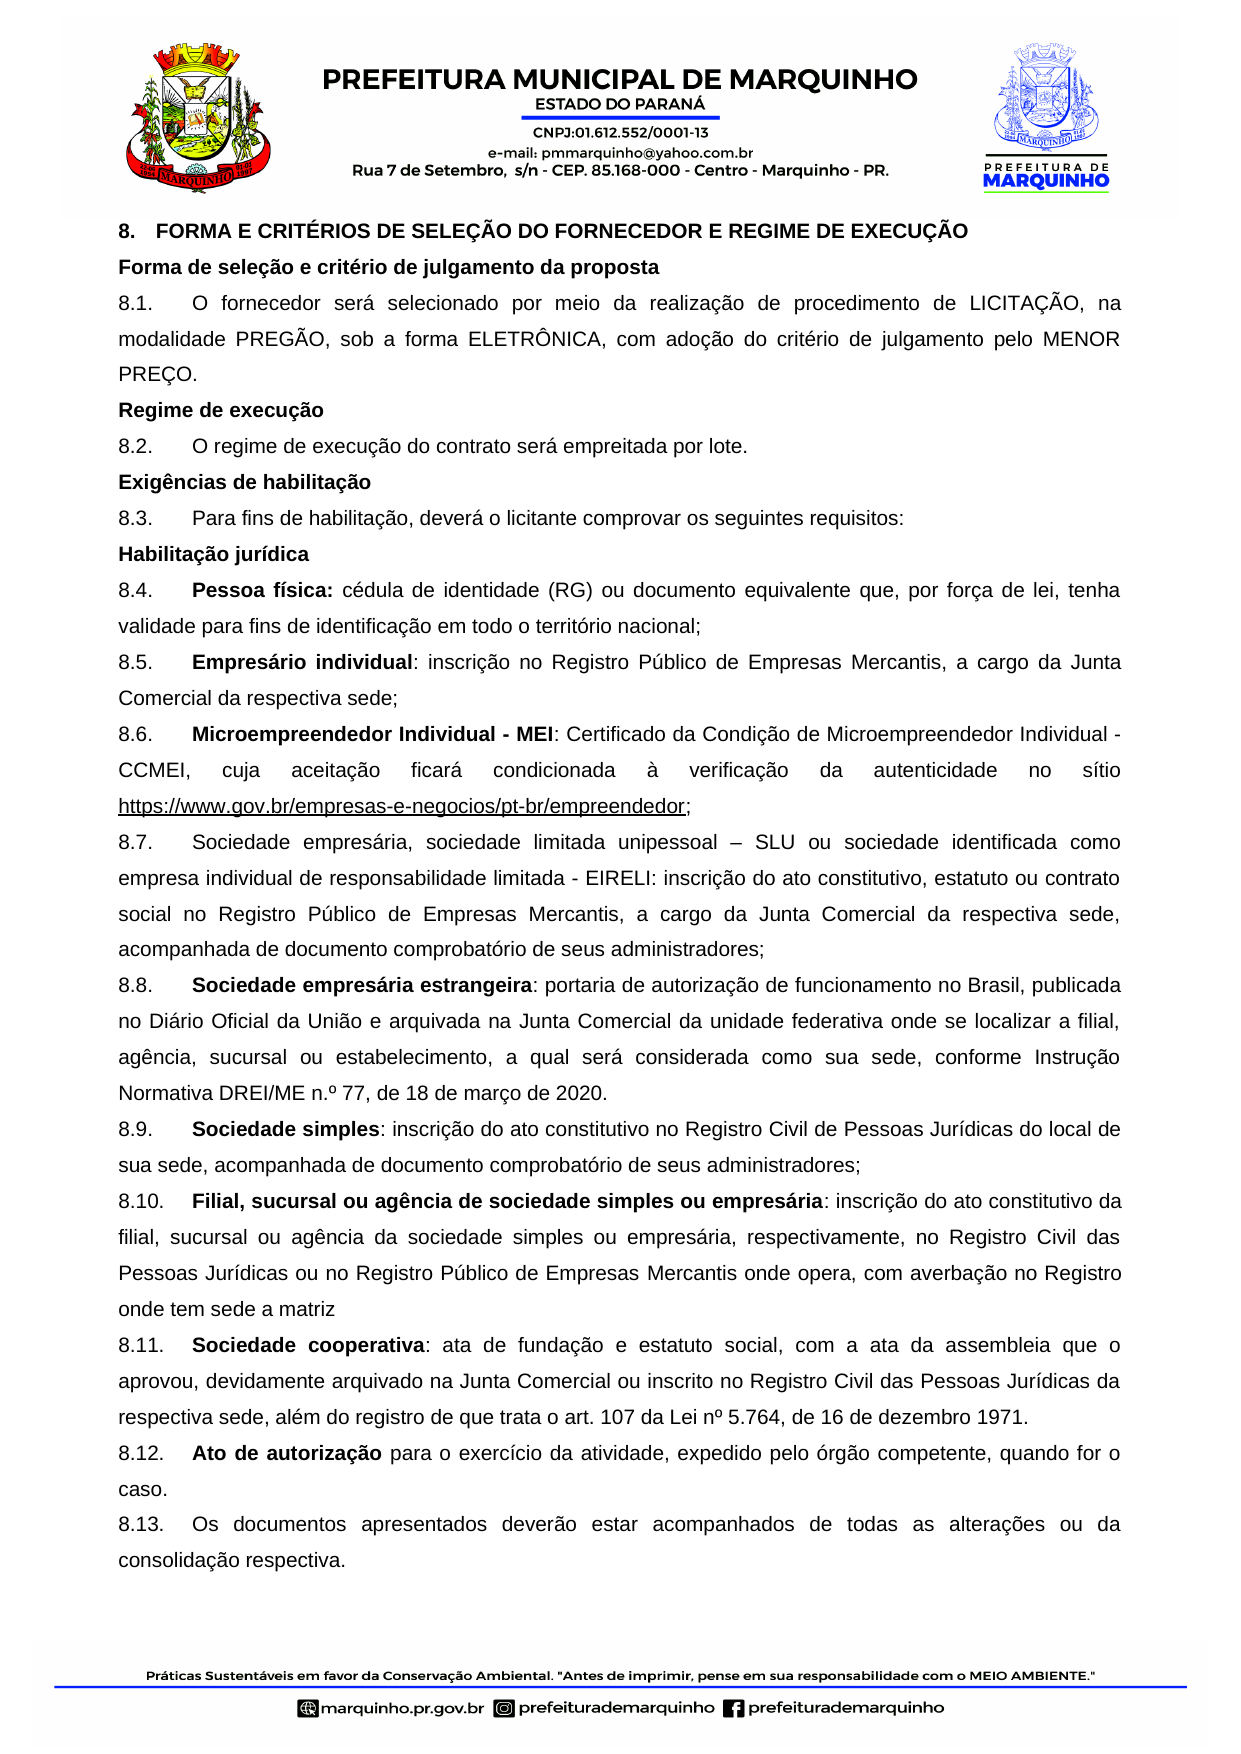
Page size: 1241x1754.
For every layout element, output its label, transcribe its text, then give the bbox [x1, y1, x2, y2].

text Sociedade empresária, sociedade limitada unipessoal – SLU ou sociedade identificada como empresa individual de responsabilidade limitada - EIRELI: inscrição do ato constitutivo, estatuto ou contrato social no Registro Público de Empresas Mercantis, a cargo da Junta Comercial da respectiva sede, acompanhada de documento comprobatório de seus administradores; [118, 829, 1122, 961]
text Pessoa física: cédula de identidade (RG) ou documento equivalente que, por força de lei, tenha validade para fins de identificação em todo o território nacional; [118, 578, 1122, 638]
text Empresário individual: inscrição no Registro Público de Empresas Mercantis, a cargo da Junta Comercial da respectiva sede; [118, 650, 1122, 710]
text Microempreendedor Individual - MEI: Certificado da Condição de Microempreendedor Individual - CCMEI, cuja aceitação ficará condicionada à verificação da autenticidade no sítio https://www.gov.br/empresas-e-negocios/pt-br/empreendedor; [118, 722, 1122, 817]
text Forma de seleção e critério de julgamento da proposta [118, 254, 1122, 278]
text Exigências de habilitação [118, 470, 1122, 494]
text Sociedade empresária estrangeira: portaria de autorização de funcionamento no Brasil, publicada no Diário Oficial da União e arquivada na Junta Comercial da unidade federativa onde se localizar a filial, agência, sucursal ou estabelecimento, a qual será considerada como sua sede, conforme Instrução Normativa DREI/ME n.º 77, de 18 de março de 2020. [118, 973, 1122, 1105]
picture [30, 1638, 1210, 1747]
text Para fins de habilitação, deverá o licitante comprovar os seguintes requisitos: [118, 506, 1122, 530]
text Regime de execução [118, 398, 1122, 422]
text Sociedade cooperativa: ata de fundação e estatuto social, com a ata da assembleia que o aprovou, devidamente arquivado na Junta Comercial ou inscrito no Registro Civil das Pessoas Jurídicas da respectiva sede, além do registro de que trata o art. 107 da Lei nº 5.764, de 16 de dezembro 1971. [118, 1333, 1122, 1428]
text O fornecedor será selecionado por meio da realização de procedimento de LICITAÇÃO, na modalidade PREGÃO, sob a forma ELETRÔNICA, com adoção do critério de julgamento pelo MENOR PREÇO. [118, 290, 1122, 386]
text Filial, sucursal ou agência de sociedade simples ou empresária: inscrição do ato constitutivo da filial, sucursal ou agência da sociedade simples ou empresária, respectivamente, no Registro Civil das Pessoas Jurídicas ou no Registro Público de Empresas Mercantis onde opera, com averbação no Registro onde tem sede a matriz [118, 1189, 1122, 1321]
text Os documentos apresentados deverão estar acompanhados de todas as alterações ou da consolidação respectiva. [118, 1512, 1122, 1572]
text Sociedade simples: inscrição do ato constitutivo no Registro Civil de Pessoas Jurídicas do local de sua sede, acompanhada de documento comprobatório de seus administradores; [118, 1117, 1122, 1177]
text Ato de autorização para o exercício da atividade, expedido pelo órgão competente, quando for o caso. [118, 1440, 1122, 1500]
picture [60, 14, 1181, 218]
text O regime de execução do contrato será empreitada por lote. [118, 434, 1122, 458]
text FORMA E CRITÉRIOS DE SELEÇÃO DO FORNECEDOR E REGIME DE EXECUÇÃO [118, 218, 1122, 242]
text Habilitação jurídica [118, 542, 1122, 566]
